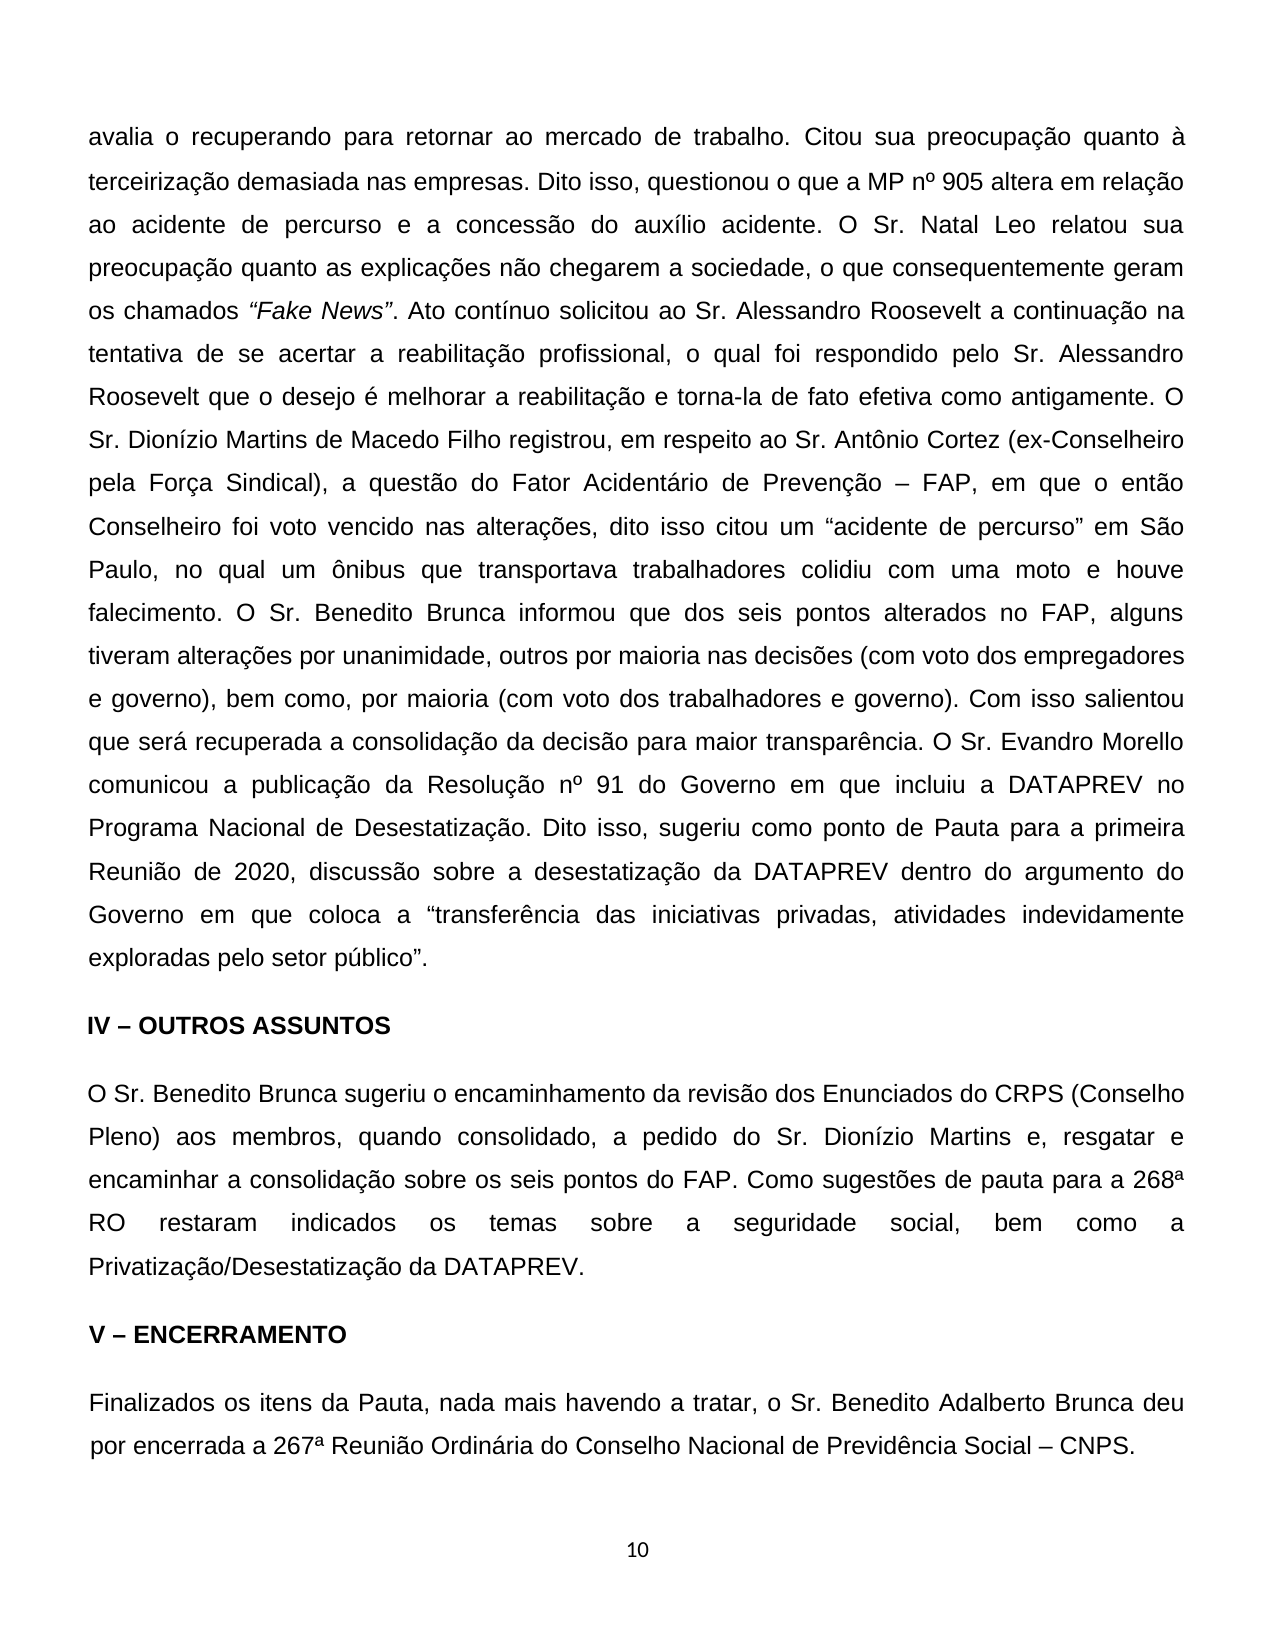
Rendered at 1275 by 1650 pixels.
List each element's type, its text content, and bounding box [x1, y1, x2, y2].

text O Sr. Benedito Brunca sugeriu o encaminhamento da revisão dos Enunciados do CRPS (Conselho Pleno) aos membros, quando consolidado, a pedido do Sr. Dionízio Martins e, resgatar e encaminhar a consolidação sobre os seis pontos do FAP. Como sugestões de pauta para a 268ª RO restaram indicados os temas sobre a seguridade social, bem como a Privatização/Desestatização da DATAPREV. [87, 1079, 1186, 1280]
text Finalizados os itens da Pauta, nada mais havendo a tratar, o Sr. Benedito Adalberto Brunca deu por encerrada a 267ª Reunião Ordinária do Conselho Nacional de Previdência Social – CNPS. [89, 1388, 1186, 1460]
text IV – OUTROS ASSUNTOS [87, 1011, 1186, 1040]
text V – ENCERRAMENTO [89, 1320, 1186, 1348]
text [87, 118, 1186, 972]
